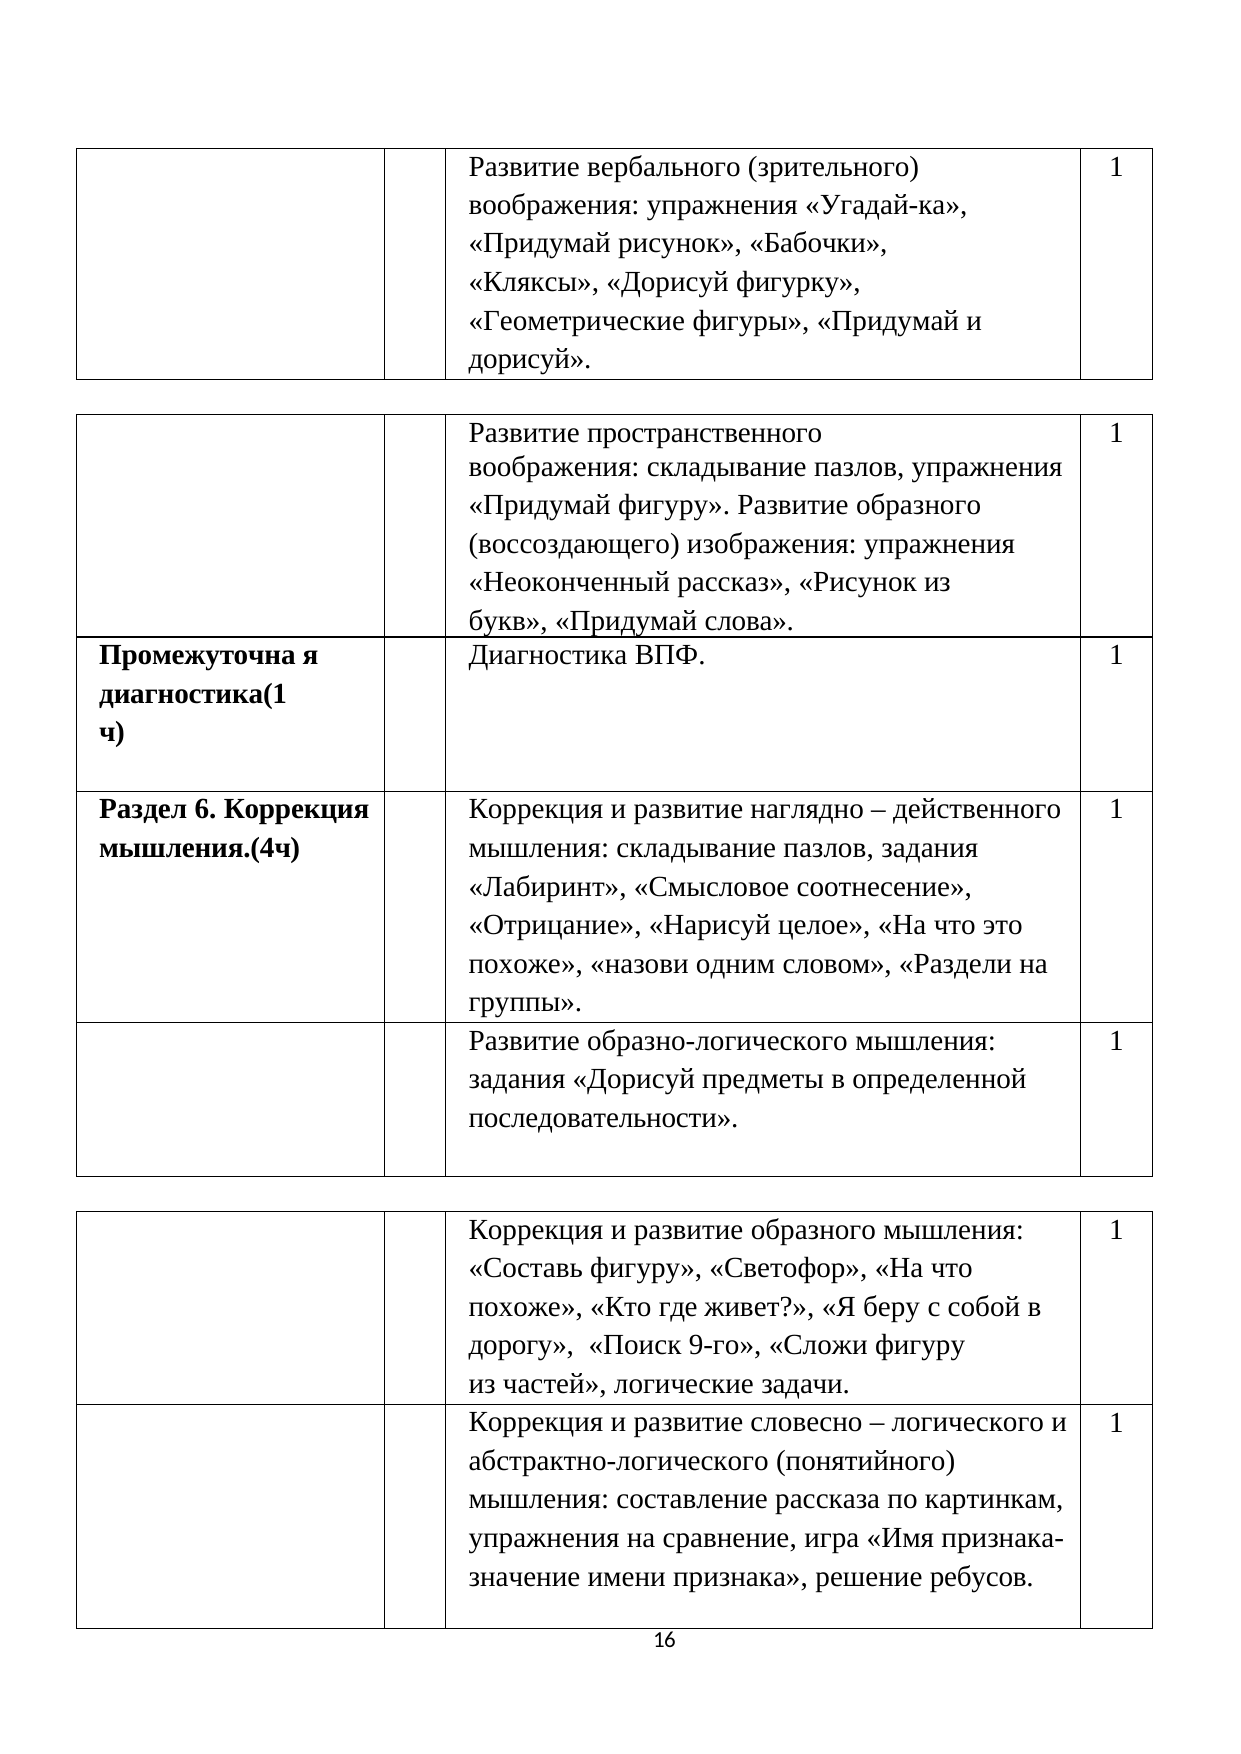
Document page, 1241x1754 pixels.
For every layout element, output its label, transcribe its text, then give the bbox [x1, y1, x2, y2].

table_cell [77, 149, 384, 379]
table_cell [385, 638, 445, 791]
table_cell [385, 1023, 445, 1176]
table_header 1 [1081, 1212, 1152, 1403]
table_cell [77, 1405, 384, 1628]
table_cell Развитие образно-логического мышления: задания «Дорисуй предметы в определенной последовательности». [446, 1023, 1080, 1176]
table_cell Раздел 6. Коррекция мышления.(4ч) [77, 792, 384, 1022]
table_header [385, 415, 445, 636]
table_cell [77, 1023, 384, 1176]
table_header [77, 1212, 384, 1403]
table_cell 1 [1081, 792, 1152, 1022]
table_cell Развитие вербального (зрительного) воображения: упражнения «Угадай-ка», «Придумай рисунок», «Бабочки», «Кляксы», «Дорисуй фигурку», «Геометрические фигуры», «Придумай и дорисуй». [446, 149, 1080, 379]
table_cell 1 [1081, 149, 1152, 379]
table_header Коррекция и развитие образного мышления: «Составь фигуру», «Светофор», «На что похоже», «Кто где живет?», «Я беру с собой в дорогу», «Поиск 9-го», «Сложи фигуру из частей», логические задачи. [446, 1212, 1080, 1403]
table_cell 1 [1081, 1023, 1152, 1176]
table_header 1 [1081, 415, 1152, 636]
table_header Развитие пространственного воображения: складывание пазлов, упражнения «Придумай фигуру». Развитие образного (воссоздающего) изображения: упражнения «Неоконченный рассказ», «Рисунок из букв», «Придумай слова». [446, 415, 1080, 636]
table_cell Промежуточна я диагностика(1 ч) [77, 638, 384, 791]
table_cell Диагностика ВПФ. [446, 638, 1080, 791]
table_cell 1 [1081, 638, 1152, 791]
table_header [385, 1212, 445, 1403]
table_cell [385, 149, 445, 379]
table_header [77, 415, 384, 636]
table_cell [385, 1405, 445, 1628]
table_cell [446, 1405, 1080, 1628]
table_cell 1 [1081, 1405, 1152, 1628]
table_cell [385, 792, 445, 1022]
table_cell Коррекция и развитие наглядно – действенного мышления: складывание пазлов, задания «Лабиринт», «Смысловое соотнесение», «Отрицание», «Нарисуй целое», «На что это похоже», «назови одним словом», «Раздели на группы». [446, 792, 1080, 1022]
